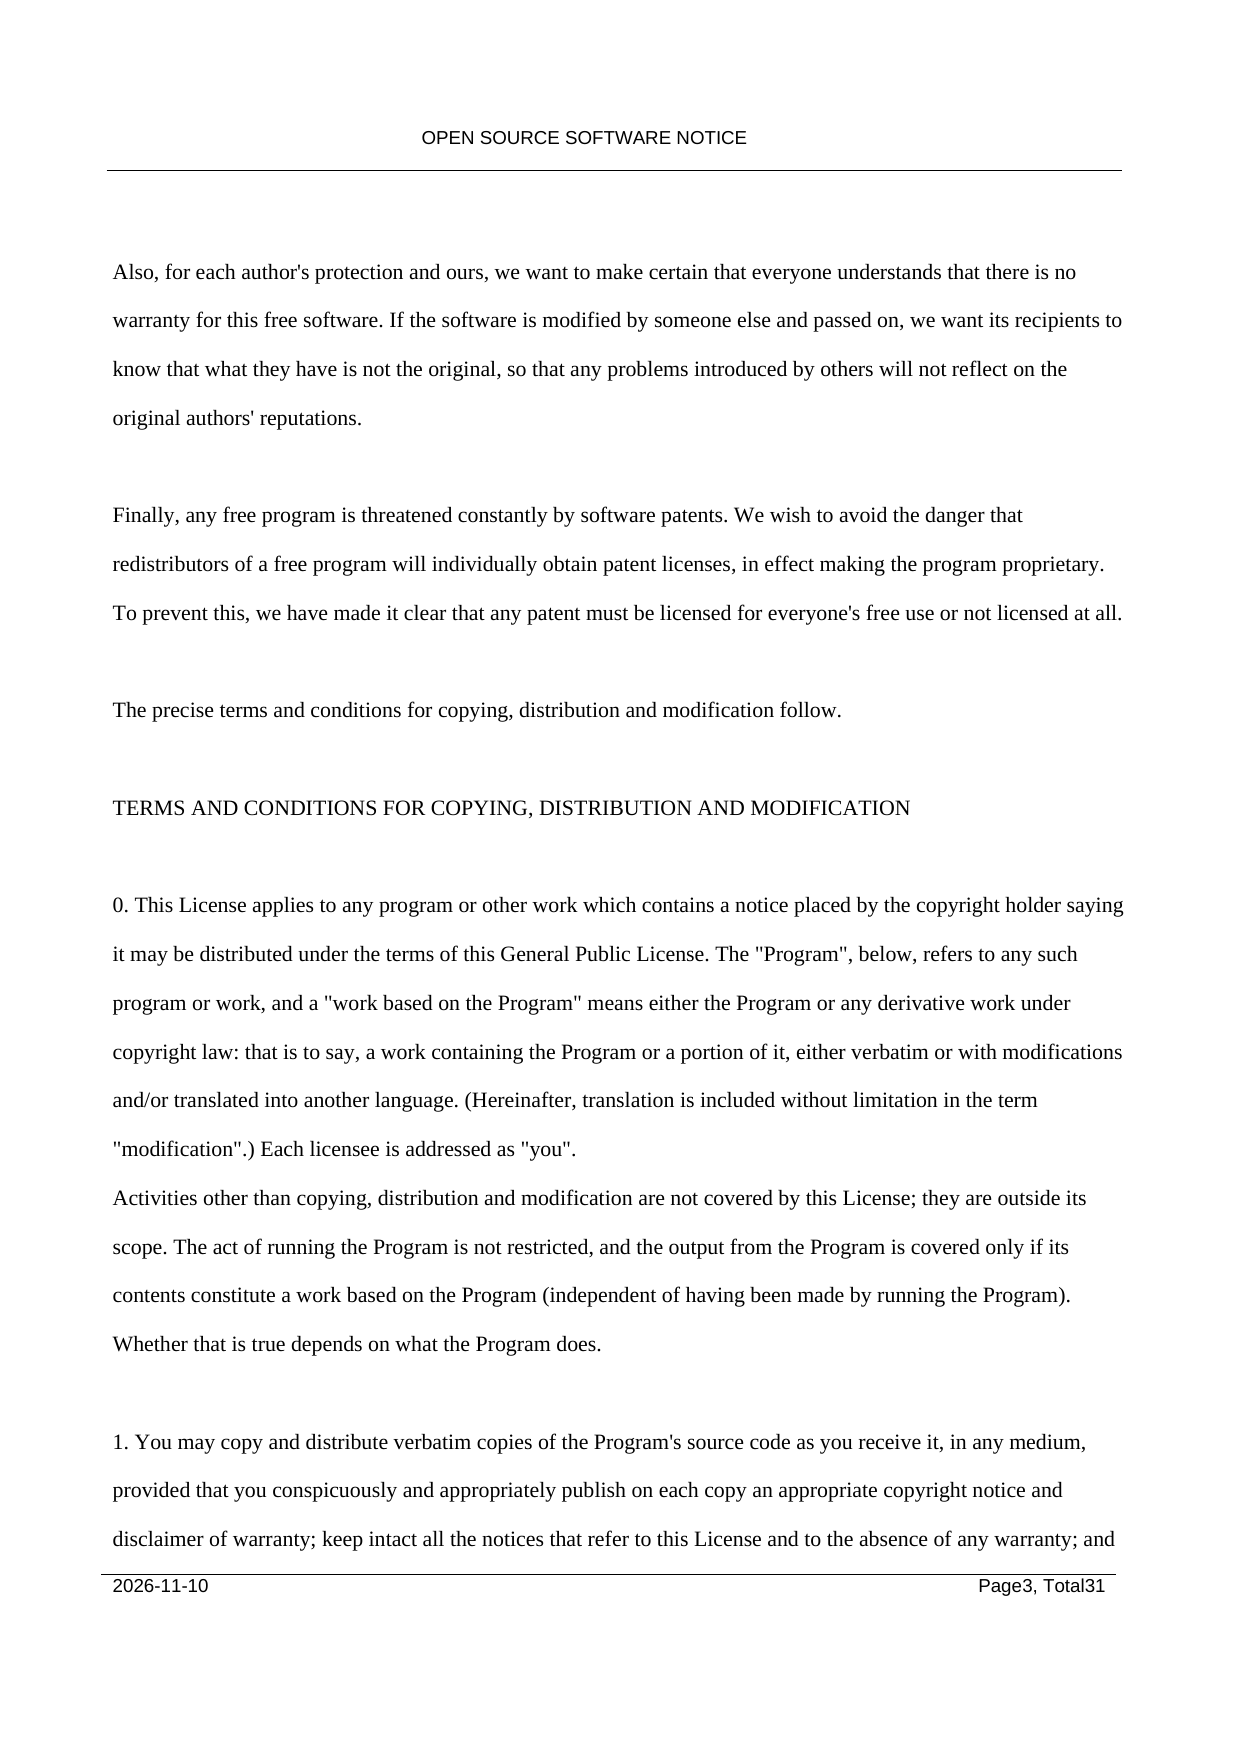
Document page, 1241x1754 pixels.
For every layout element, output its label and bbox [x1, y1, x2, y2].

text [112, 206, 1128, 1555]
